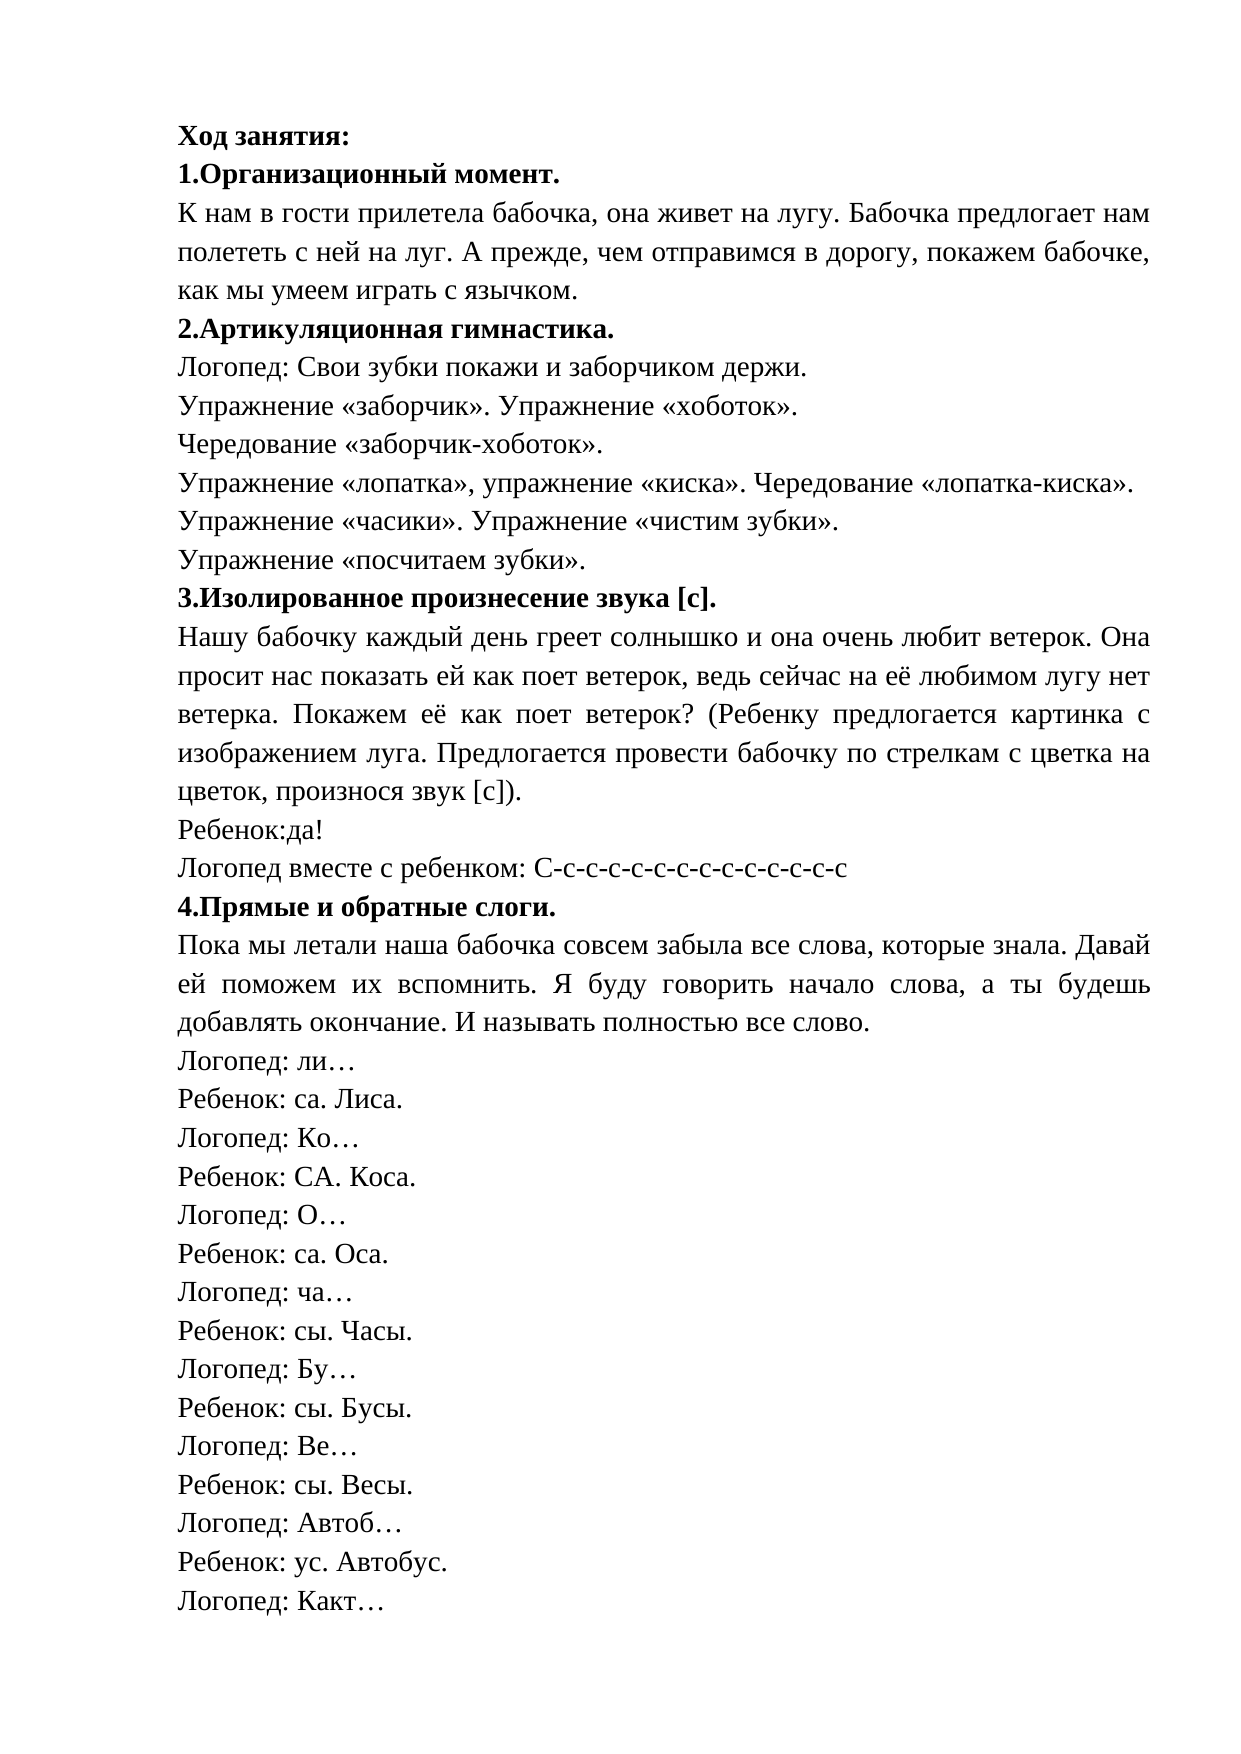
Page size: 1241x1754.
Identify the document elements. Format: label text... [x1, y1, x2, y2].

text 3.Изолированное произнесение звука [с]. [177, 581, 1152, 614]
text 2.Артикуляционная гимнастика. [177, 311, 1152, 344]
text К нам в гости прилетела бабочка, она живет на лугу. Бабочка предлогает нам полететь с ней на луг. А прежде, чем отправимся в дорогу, покажем бабочке, как мы умеем играть с язычком. [177, 195, 1152, 306]
text Чередование «заборчик-хоботок». [177, 426, 1152, 460]
text Логопед: Бу… [177, 1351, 1152, 1385]
text Логопед: Какт… [177, 1583, 1152, 1616]
text Логопед: Свои зубки покажи и заборчиком держи. [177, 349, 1152, 383]
text Нашу бабочку каждый день греет солнышко и она очень любит ветерок. Она просит нас показать ей как поет ветерок, ведь сейчас на её любимом лугу нет ветерка. Покажем её как поет ветерок? (Ребенку предлогается картинка с изображением луга. Предлогается провести бабочку по стрелкам с цветка на цветок, произнося звук [с]). [177, 619, 1152, 807]
text Логопед: Ко… [177, 1120, 1152, 1154]
text Ход занятия: [177, 118, 1152, 152]
text Ребенок: сы. Часы. [177, 1313, 1152, 1346]
text Логопед вместе с ребенком: С-с-с-с-с-с-с-с-с-с-с-с-с-с [177, 850, 1152, 884]
text Упражнение «лопатка», упражнение «киска». Чередование «лопатка-киска». [177, 465, 1152, 498]
text Логопед: ча… [177, 1274, 1152, 1308]
text Пока мы летали наша бабочка совсем забыла все слова, которые знала. Давай ей поможем их вспомнить. Я буду говорить начало слова, а ты будешь добавлять окончание. И называть полностью все слово. [177, 927, 1152, 1038]
text Логопед: Автоб… [177, 1506, 1152, 1539]
text Ребенок:да! [177, 812, 1152, 845]
text 1.Организационный момент. [177, 157, 1152, 190]
text Логопед: Ве… [177, 1428, 1152, 1462]
text Ребенок: са. Оса. [177, 1236, 1152, 1269]
text Ребенок: сы. Весы. [177, 1467, 1152, 1501]
text Упражнение «заборчик». Упражнение «хоботок». [177, 388, 1152, 421]
text Ребенок: сы. Бусы. [177, 1390, 1152, 1423]
text Ребенок: ус. Автобус. [177, 1544, 1152, 1578]
text Логопед: ли… [177, 1043, 1152, 1077]
text Упражнение «посчитаем зубки». [177, 542, 1152, 576]
text Логопед: О… [177, 1197, 1152, 1231]
text Упражнение «часики». Упражнение «чистим зубки». [177, 503, 1152, 537]
text Ребенок: СА. Коса. [177, 1159, 1152, 1192]
text Ребенок: са. Лиса. [177, 1082, 1152, 1115]
text 4.Прямые и обратные слоги. [177, 889, 1152, 922]
